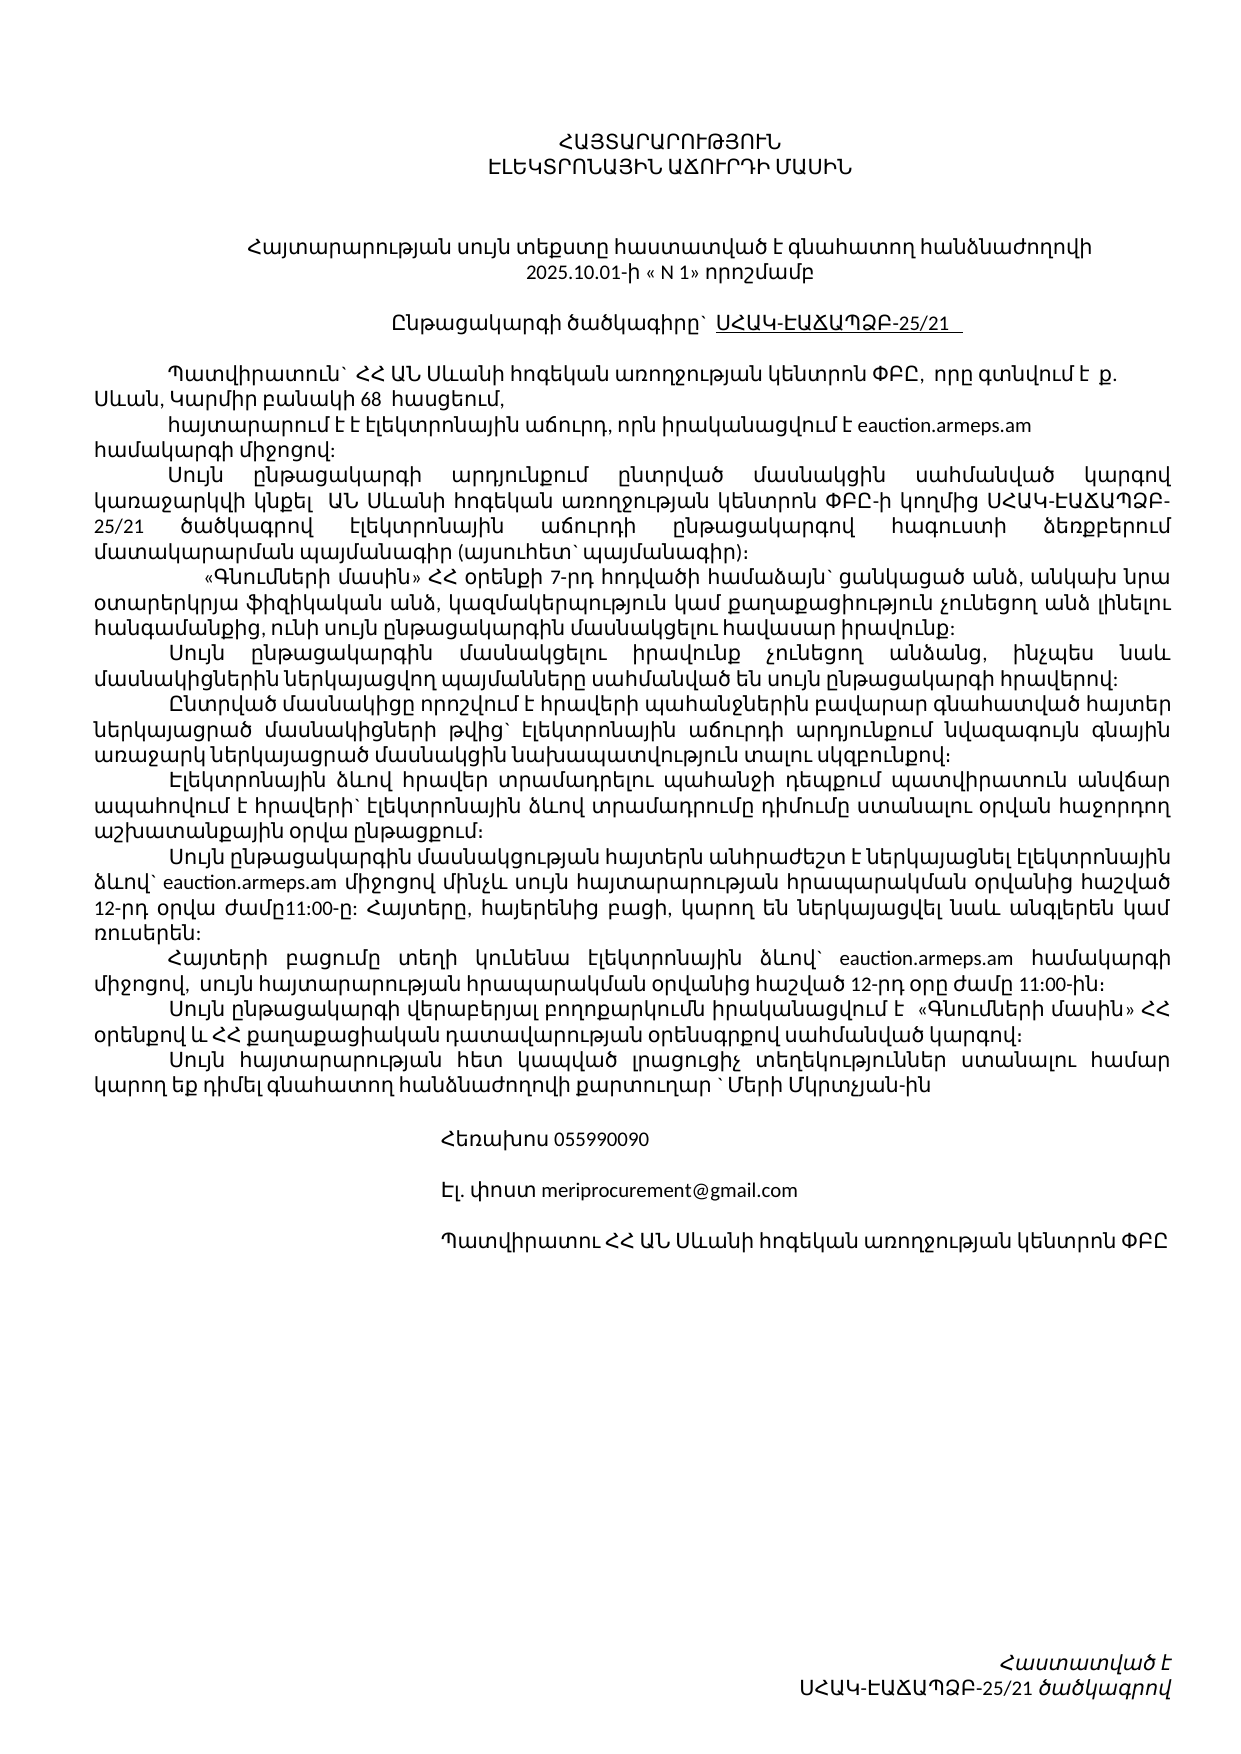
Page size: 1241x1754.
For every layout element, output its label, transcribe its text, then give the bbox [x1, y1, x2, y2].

text Հայտարարության սույն տեքստը հաստատված է գնահատող հանձնաժողովի [94, 234, 1171, 259]
text հայտարարում է է էլեկտրոնային աճուրդ, որն իրականացվում է eauction.armeps.am համակարգի միջոցով: [94, 412, 1171, 463]
text Սույն ընթացակարգի վերաբերյալ բողոքարկումն իրականացվում է «Գնումների մասին» ՀՀ օրենքով և ՀՀ քաղաքացիական դատավարության օրենսգրքով սահմանված կարգով։ [94, 996, 1171, 1047]
text Ընտրված մասնակիցը որոշվում է հրավերի պահանջներին բավարար գնահատված հայտեր ներկայացրած մասնակիցների թվից` էլեկտրոնային աճուրդի արդյունքում նվազագույն գնային առաջարկ ներկայացրած մասնակցին նախապատվություն տալու սկզբունքով։ [94, 691, 1171, 768]
text 2025.10.01 -ի « N 1» որոշմամբ [94, 259, 1171, 285]
text ՍՀԱԿ-ԷԱՃԱՊՁԲ-25/21 ծածկագրով [94, 1675, 1171, 1701]
text Հեռախոս 055990090 [94, 1126, 1171, 1152]
text Պատվիրատուն` ՀՀ ԱՆ Սևանի հոգեկան առողջության կենտրոն ՓԲԸ, որը գտնվում է ք. Սևան, Կարմիր բանակի 68 հասցեում, [94, 361, 1171, 412]
text ՀԱՅՏԱՐԱՐՈՒԹՅՈՒՆ [94, 129, 1171, 154]
text Ընթացակարգի ծածկագիրը` ՍՀԱԿ-ԷԱՃԱՊՁԲ-25/21 [94, 310, 1171, 336]
text Սույն հայտարարության հետ կապված լրացուցիչ տեղեկություններ ստանալու համար կարող եք դիմել գնահատող հանձնաժողովի քարտուղար ` Մերի Մկրտչյան-ին [94, 1047, 1171, 1098]
text Հայտերի բացումը տեղի կունենա էլեկտրոնային ձևով` eauction.armeps.am համակարգի միջոցով, սույն հայտարարության հրապարակման օրվանից հաշված 12-րդ օրը ժամը 11:00-ին։ [94, 946, 1171, 996]
text Հաստատված է [94, 1650, 1171, 1675]
text Սույն ընթացակարգին մասնակցության հայտերն անհրաժեշտ է ներկայացնել էլեկտրոնային ձևով` eauction.armeps.am միջոցով մինչև սույն հայտարարության հրապարակման օրվանից հաշված 12-րդ օրվա ժամը11:00-ը: Հայտերը, հայերենից բացի, կարող են ներկայացվել նաև անգլերեն կամ ռուսերեն: [94, 844, 1171, 946]
text ԷԼԵԿՏՐՈՆԱՅԻՆ ԱՃՈՒՐԴԻ ՄԱՍԻՆ [94, 154, 1171, 180]
text Էլ. փոստ meriprocurement@gmail.com [94, 1177, 1171, 1203]
text Էլեկտրոնային ձևով հրավեր տրամադրելու պահանջի դեպքում պատվիրատուն անվճար ապահովում է հրավերի` էլեկտրոնային ձևով տրամադրումը դիմումը ստանալու օրվան հաջորդող աշխատանքային օրվա ընթացքում։ [94, 768, 1171, 844]
text «Գնումների մասին» ՀՀ օրենքի 7-րդ հոդվածի համաձայն` ցանկացած անձ, անկախ նրա օտարերկրյա ֆիզիկական անձ, կազմակերպություն կամ քաղաքացիություն չունեցող անձ լինելու հանգամանքից, ունի սույն ընթացակարգին մասնակցելու հավասար իրավունք: [94, 564, 1171, 641]
text Սույն ընթացակարգին մասնակցելու իրավունք չունեցող անձանց, ինչպես նաև մասնակիցներին ներկայացվող պայմանները սահմանված են սույն ընթացակարգի հրավերով: [94, 641, 1171, 691]
text Պատվիրատու ՀՀ ԱՆ Սևանի հոգեկան առողջության կենտրոն ՓԲԸ [94, 1228, 1171, 1253]
text Սույն ընթացակարգի արդյունքում ընտրված մասնակցին սահմանված կարգով կառաջարկվի կնքել ԱՆ Սևանի հոգեկան առողջության կենտրոն ՓԲԸ-ի կողմից ՍՀԱԿ-ԷԱՃԱՊՁԲ-25/21 ծածկագրով էլեկտրոնային աճուրդի ընթացակարգով հագուստի ձեռքբերում մատակարարման պայմանագիր (այսուհետ` պայմանագիր)։ [94, 463, 1171, 564]
